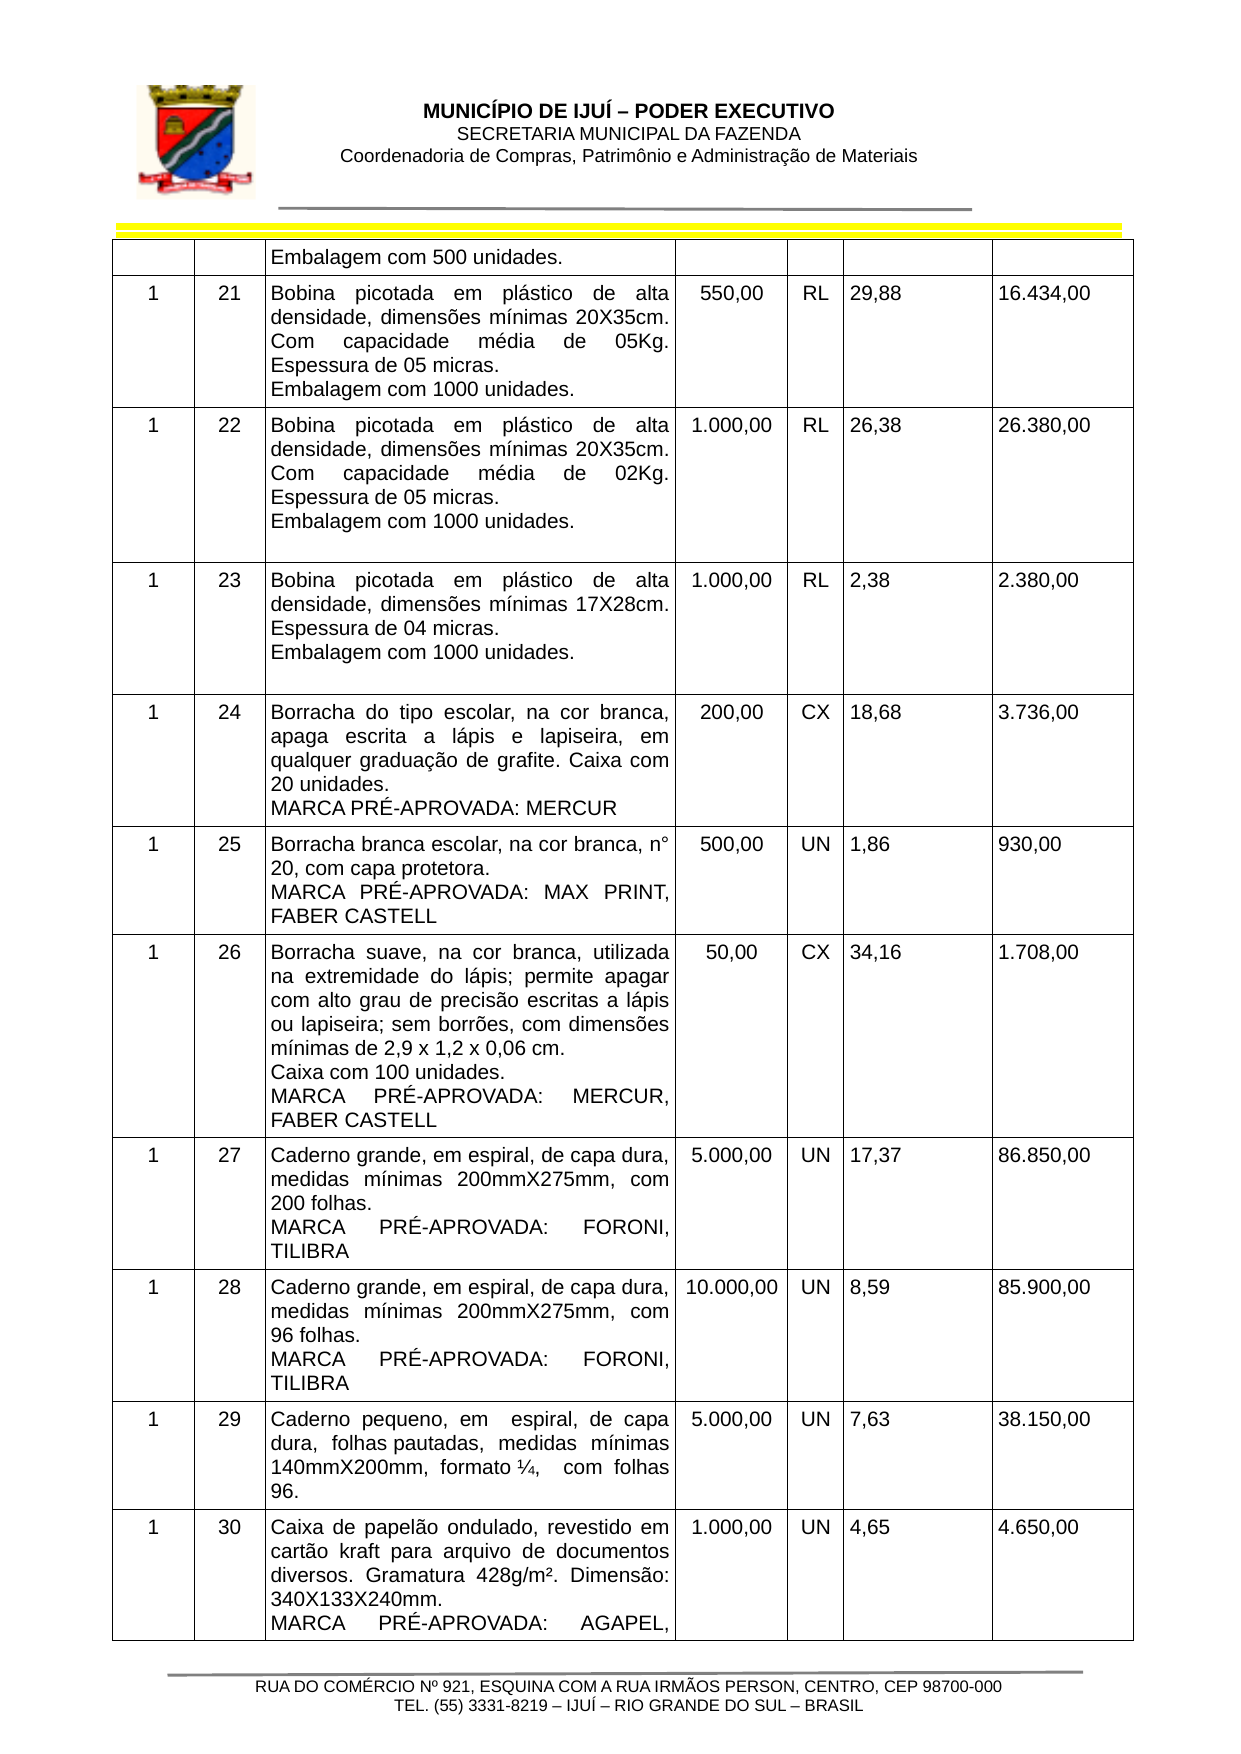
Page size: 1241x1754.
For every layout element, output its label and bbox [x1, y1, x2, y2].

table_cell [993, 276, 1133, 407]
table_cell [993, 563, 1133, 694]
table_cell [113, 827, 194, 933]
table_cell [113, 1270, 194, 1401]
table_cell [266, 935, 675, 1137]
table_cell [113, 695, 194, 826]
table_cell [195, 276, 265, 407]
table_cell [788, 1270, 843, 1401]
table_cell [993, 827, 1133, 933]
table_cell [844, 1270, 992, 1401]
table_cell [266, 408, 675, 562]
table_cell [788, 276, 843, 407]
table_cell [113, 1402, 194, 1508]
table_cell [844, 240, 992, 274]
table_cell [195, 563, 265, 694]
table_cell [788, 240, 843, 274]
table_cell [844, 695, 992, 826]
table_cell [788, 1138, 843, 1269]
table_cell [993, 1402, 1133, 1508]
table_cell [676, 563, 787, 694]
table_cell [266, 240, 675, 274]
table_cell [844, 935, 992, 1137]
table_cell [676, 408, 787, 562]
picture [135, 85, 256, 202]
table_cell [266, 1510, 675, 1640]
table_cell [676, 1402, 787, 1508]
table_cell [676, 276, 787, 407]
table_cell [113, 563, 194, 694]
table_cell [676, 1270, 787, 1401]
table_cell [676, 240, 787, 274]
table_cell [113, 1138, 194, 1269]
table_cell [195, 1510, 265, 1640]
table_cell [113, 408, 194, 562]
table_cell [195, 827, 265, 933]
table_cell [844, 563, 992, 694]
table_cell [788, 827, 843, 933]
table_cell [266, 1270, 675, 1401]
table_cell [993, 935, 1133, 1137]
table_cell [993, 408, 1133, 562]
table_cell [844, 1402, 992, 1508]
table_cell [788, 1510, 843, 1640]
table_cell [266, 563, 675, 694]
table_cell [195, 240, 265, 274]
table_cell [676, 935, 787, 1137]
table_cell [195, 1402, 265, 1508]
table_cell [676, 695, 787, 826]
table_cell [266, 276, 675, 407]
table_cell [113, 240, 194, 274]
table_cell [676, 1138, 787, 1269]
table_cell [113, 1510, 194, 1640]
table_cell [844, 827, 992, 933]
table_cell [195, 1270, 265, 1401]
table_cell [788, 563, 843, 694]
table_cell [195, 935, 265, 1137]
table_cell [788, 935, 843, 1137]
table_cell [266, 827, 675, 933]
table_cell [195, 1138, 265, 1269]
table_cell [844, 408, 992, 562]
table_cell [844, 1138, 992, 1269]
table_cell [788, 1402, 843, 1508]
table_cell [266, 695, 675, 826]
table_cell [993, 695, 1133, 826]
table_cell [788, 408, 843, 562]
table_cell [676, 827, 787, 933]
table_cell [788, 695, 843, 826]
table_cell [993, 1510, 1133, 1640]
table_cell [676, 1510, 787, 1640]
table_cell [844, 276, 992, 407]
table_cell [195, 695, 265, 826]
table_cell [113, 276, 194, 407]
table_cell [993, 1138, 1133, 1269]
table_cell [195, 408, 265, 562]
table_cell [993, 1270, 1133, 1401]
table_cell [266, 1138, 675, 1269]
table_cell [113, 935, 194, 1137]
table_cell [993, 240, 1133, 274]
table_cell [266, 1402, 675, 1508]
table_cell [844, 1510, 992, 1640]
